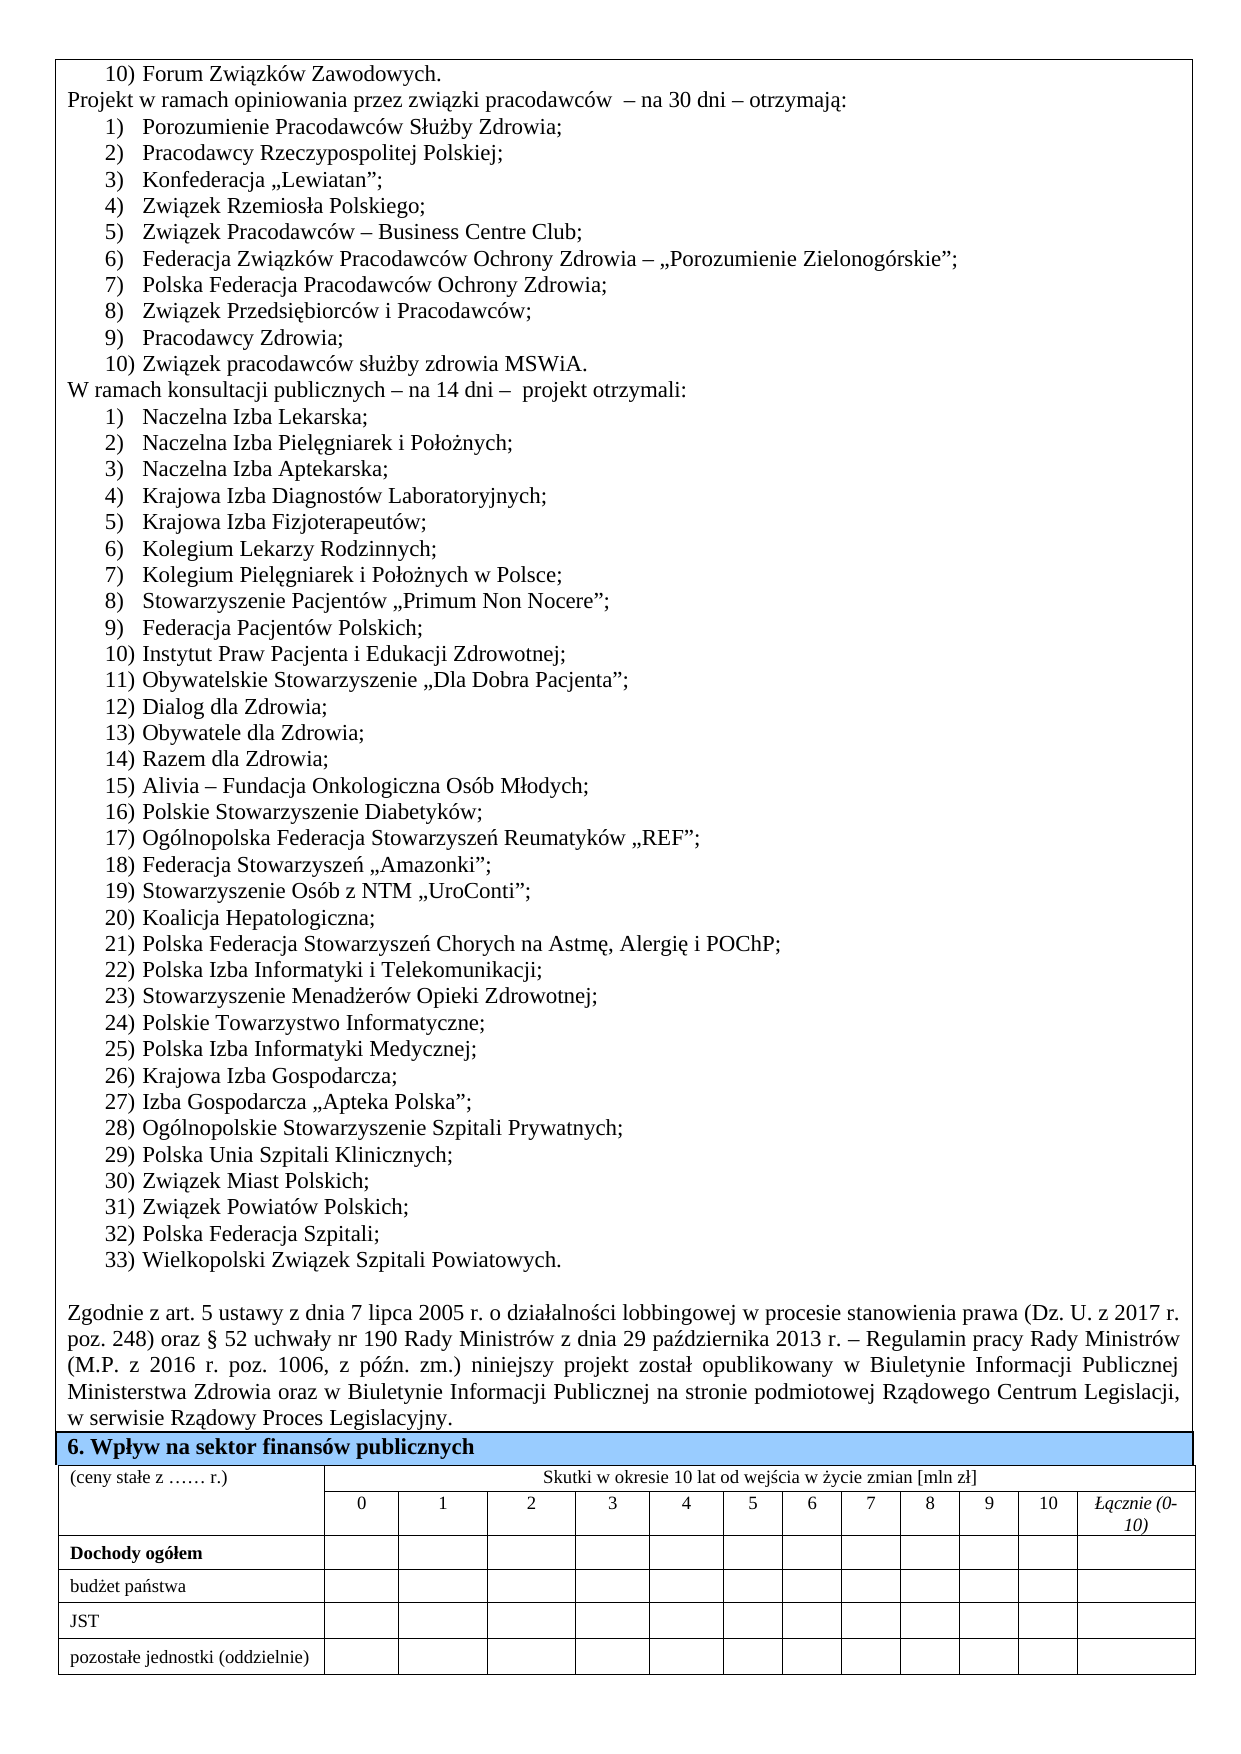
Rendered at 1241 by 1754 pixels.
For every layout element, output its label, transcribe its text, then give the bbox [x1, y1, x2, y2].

table_cell [842, 1639, 900, 1674]
table_cell Dochody ogółem [59, 1536, 324, 1569]
table_cell [650, 1603, 723, 1638]
table_cell 5 [724, 1492, 782, 1535]
table_cell [783, 1536, 841, 1569]
table_cell [325, 1536, 398, 1569]
table_cell [901, 1536, 959, 1569]
table_cell [783, 1639, 841, 1674]
table_cell [724, 1639, 782, 1674]
table_cell 6. Wpływ na sektor finansów publicznych [57, 1433, 1192, 1465]
table_cell [1078, 1570, 1195, 1602]
table_cell [1019, 1536, 1077, 1569]
table_cell [901, 1603, 959, 1638]
table_cell 10 [1019, 1492, 1077, 1535]
table_cell [842, 1536, 900, 1569]
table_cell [56, 60, 1192, 1431]
table_cell [960, 1603, 1018, 1638]
table_cell (ceny stałe z …… r.) [59, 1466, 324, 1535]
table_cell JST [59, 1603, 324, 1638]
table_cell [399, 1570, 487, 1602]
table_cell [1078, 1603, 1195, 1638]
table_cell [325, 1603, 398, 1638]
table_cell [488, 1570, 575, 1602]
table_cell [650, 1570, 723, 1602]
table_cell [842, 1603, 900, 1638]
table_cell 4 [650, 1492, 723, 1535]
table_cell [901, 1639, 959, 1674]
table_cell [325, 1570, 398, 1602]
table_cell [724, 1570, 782, 1602]
table_cell [650, 1639, 723, 1674]
table_cell [1019, 1603, 1077, 1638]
table_cell budżet państwa [59, 1570, 324, 1602]
table_cell [724, 1603, 782, 1638]
table_cell [576, 1536, 649, 1569]
table_cell 8 [901, 1492, 959, 1535]
table_cell Łącznie (0-10) [1078, 1492, 1195, 1535]
table_cell [488, 1639, 575, 1674]
table_cell [1078, 1536, 1195, 1569]
table_cell [960, 1570, 1018, 1602]
table_cell [783, 1570, 841, 1602]
table_cell [783, 1603, 841, 1638]
table_cell Skutki w okresie 10 lat od wejścia w życie zmian [mln zł] [325, 1466, 1195, 1491]
table_cell [842, 1570, 900, 1602]
table_cell [576, 1639, 649, 1674]
table_cell [1078, 1639, 1195, 1674]
table_cell [488, 1536, 575, 1569]
table_cell 2 [488, 1492, 575, 1535]
table_cell [650, 1536, 723, 1569]
table_cell [325, 1639, 398, 1674]
table_cell [960, 1536, 1018, 1569]
table_cell 3 [576, 1492, 649, 1535]
table_cell [399, 1603, 487, 1638]
table_cell [576, 1570, 649, 1602]
table_cell [488, 1603, 575, 1638]
table_cell [724, 1536, 782, 1569]
table_cell 9 [960, 1492, 1018, 1535]
table_cell pozostałe jednostki (oddzielnie) [59, 1639, 324, 1674]
table_cell 1 [399, 1492, 487, 1535]
table_cell [1019, 1570, 1077, 1602]
table_cell [901, 1570, 959, 1602]
table_cell [576, 1603, 649, 1638]
table_cell [1019, 1639, 1077, 1674]
table_cell 7 [842, 1492, 900, 1535]
table_cell [399, 1536, 487, 1569]
table_cell [960, 1639, 1018, 1674]
table_cell 6 [783, 1492, 841, 1535]
table_cell [399, 1639, 487, 1674]
table_cell 0 [325, 1492, 398, 1535]
